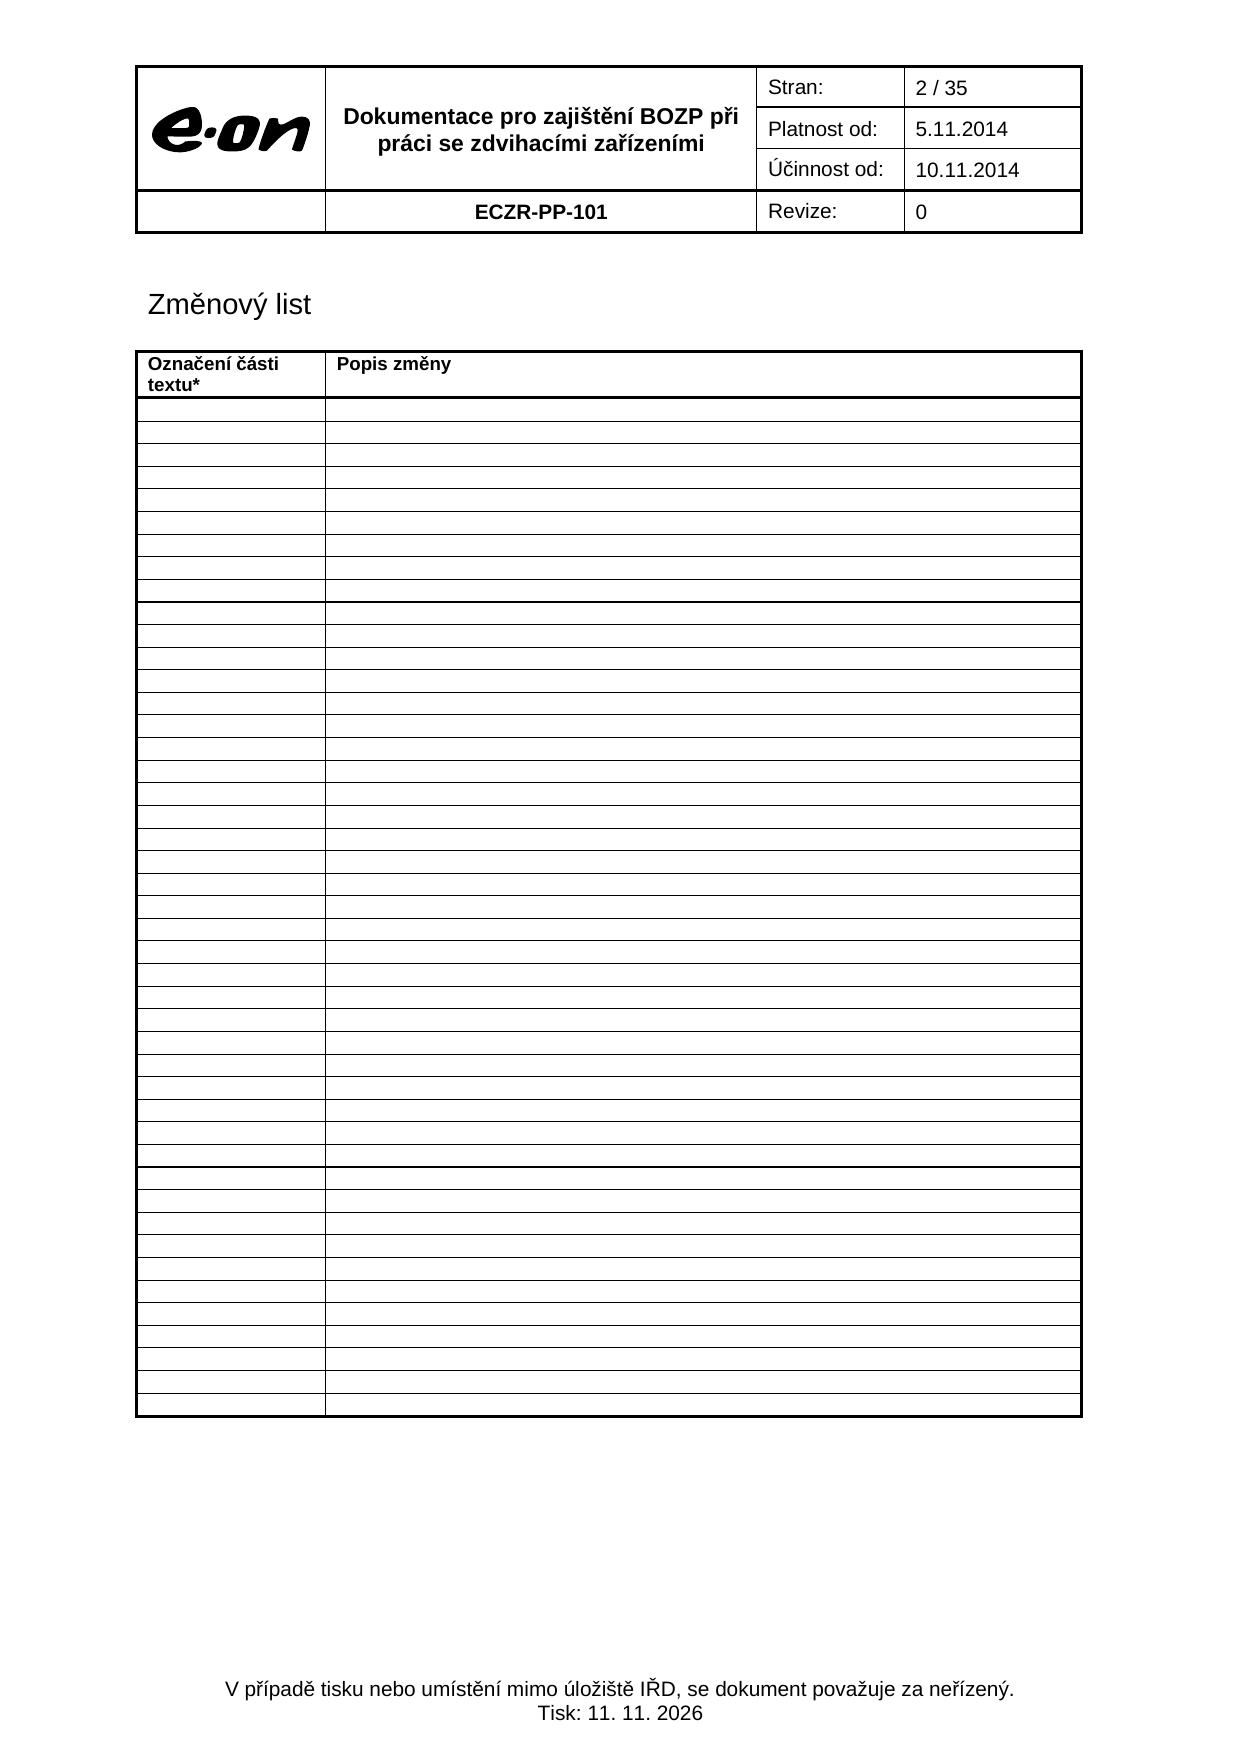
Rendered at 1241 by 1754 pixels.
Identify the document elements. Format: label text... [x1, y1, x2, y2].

table_cell [326, 580, 1080, 601]
table_cell [138, 1303, 325, 1325]
table_cell [138, 1326, 325, 1347]
table_cell [326, 1213, 1080, 1234]
table_cell [326, 783, 1080, 805]
table_cell [138, 535, 325, 556]
table_cell [138, 648, 325, 669]
table_cell [138, 1009, 325, 1031]
table_cell [326, 829, 1080, 850]
table_cell [326, 715, 1080, 737]
table_cell [138, 874, 325, 895]
table_cell [138, 851, 325, 873]
table_cell [326, 1009, 1080, 1031]
table_cell [326, 874, 1080, 895]
table_cell [326, 557, 1080, 579]
table_cell [326, 603, 1080, 624]
table_cell [138, 1168, 325, 1189]
table_cell [138, 1190, 325, 1212]
table_cell [326, 1190, 1080, 1212]
table_cell [138, 625, 325, 647]
table_cell [138, 1348, 325, 1370]
table_cell [138, 1122, 325, 1144]
table_cell [326, 1326, 1080, 1347]
table_cell [138, 964, 325, 986]
table_cell [138, 512, 325, 533]
table_cell [326, 919, 1080, 940]
table_cell [138, 806, 325, 827]
table_cell [138, 444, 325, 466]
table_cell [326, 964, 1080, 986]
table_cell [138, 919, 325, 940]
table_cell [326, 1077, 1080, 1099]
table_cell [138, 1394, 325, 1415]
table_cell [138, 1281, 325, 1302]
table_cell [326, 1281, 1080, 1302]
table_cell [138, 580, 325, 601]
table_cell [138, 422, 325, 443]
table_cell [138, 829, 325, 850]
table_cell [326, 941, 1080, 963]
table_cell [138, 603, 325, 624]
table_cell [326, 761, 1080, 782]
table_cell [326, 1371, 1080, 1392]
table_cell [326, 422, 1080, 443]
table_cell [326, 489, 1080, 511]
table_cell [326, 535, 1080, 556]
table_cell [326, 444, 1080, 466]
table_cell [138, 467, 325, 488]
table_cell [326, 467, 1080, 488]
table_cell [326, 648, 1080, 669]
table_cell [138, 896, 325, 918]
table_cell [138, 1145, 325, 1166]
table_header Označení části textu* [138, 353, 325, 396]
table_cell [138, 738, 325, 759]
table_cell [326, 399, 1080, 421]
table_cell [326, 693, 1080, 714]
table_cell [138, 670, 325, 692]
table_cell [138, 693, 325, 714]
table_cell [138, 715, 325, 737]
table_cell [326, 1145, 1080, 1166]
table_cell [138, 1055, 325, 1076]
table_cell [326, 1168, 1080, 1189]
text Změnový list [148, 287, 1092, 320]
table_cell [138, 1032, 325, 1053]
table_header Popis změny [326, 353, 1080, 396]
table_cell [326, 1122, 1080, 1144]
table_cell [326, 512, 1080, 533]
table_cell [138, 557, 325, 579]
table_cell [326, 806, 1080, 827]
table_cell [138, 489, 325, 511]
table_cell [138, 1077, 325, 1099]
table_cell [326, 1394, 1080, 1415]
table_cell [326, 1100, 1080, 1121]
table_cell [326, 670, 1080, 692]
table_cell [138, 1235, 325, 1257]
table_cell [138, 783, 325, 805]
table_cell [326, 1055, 1080, 1076]
table_cell [138, 941, 325, 963]
table_cell [326, 1032, 1080, 1053]
table_cell [138, 761, 325, 782]
table_cell [326, 1303, 1080, 1325]
table_cell [326, 625, 1080, 647]
table_cell [326, 896, 1080, 918]
table_cell [138, 1258, 325, 1279]
table_cell [326, 1348, 1080, 1370]
table_cell [138, 987, 325, 1008]
table_cell [326, 738, 1080, 759]
table_cell [326, 987, 1080, 1008]
table_cell [326, 851, 1080, 873]
table_cell [326, 1258, 1080, 1279]
table_cell [138, 1371, 325, 1392]
table_cell [138, 1213, 325, 1234]
table_cell [138, 399, 325, 421]
table_cell [138, 1100, 325, 1121]
table_cell [326, 1235, 1080, 1257]
